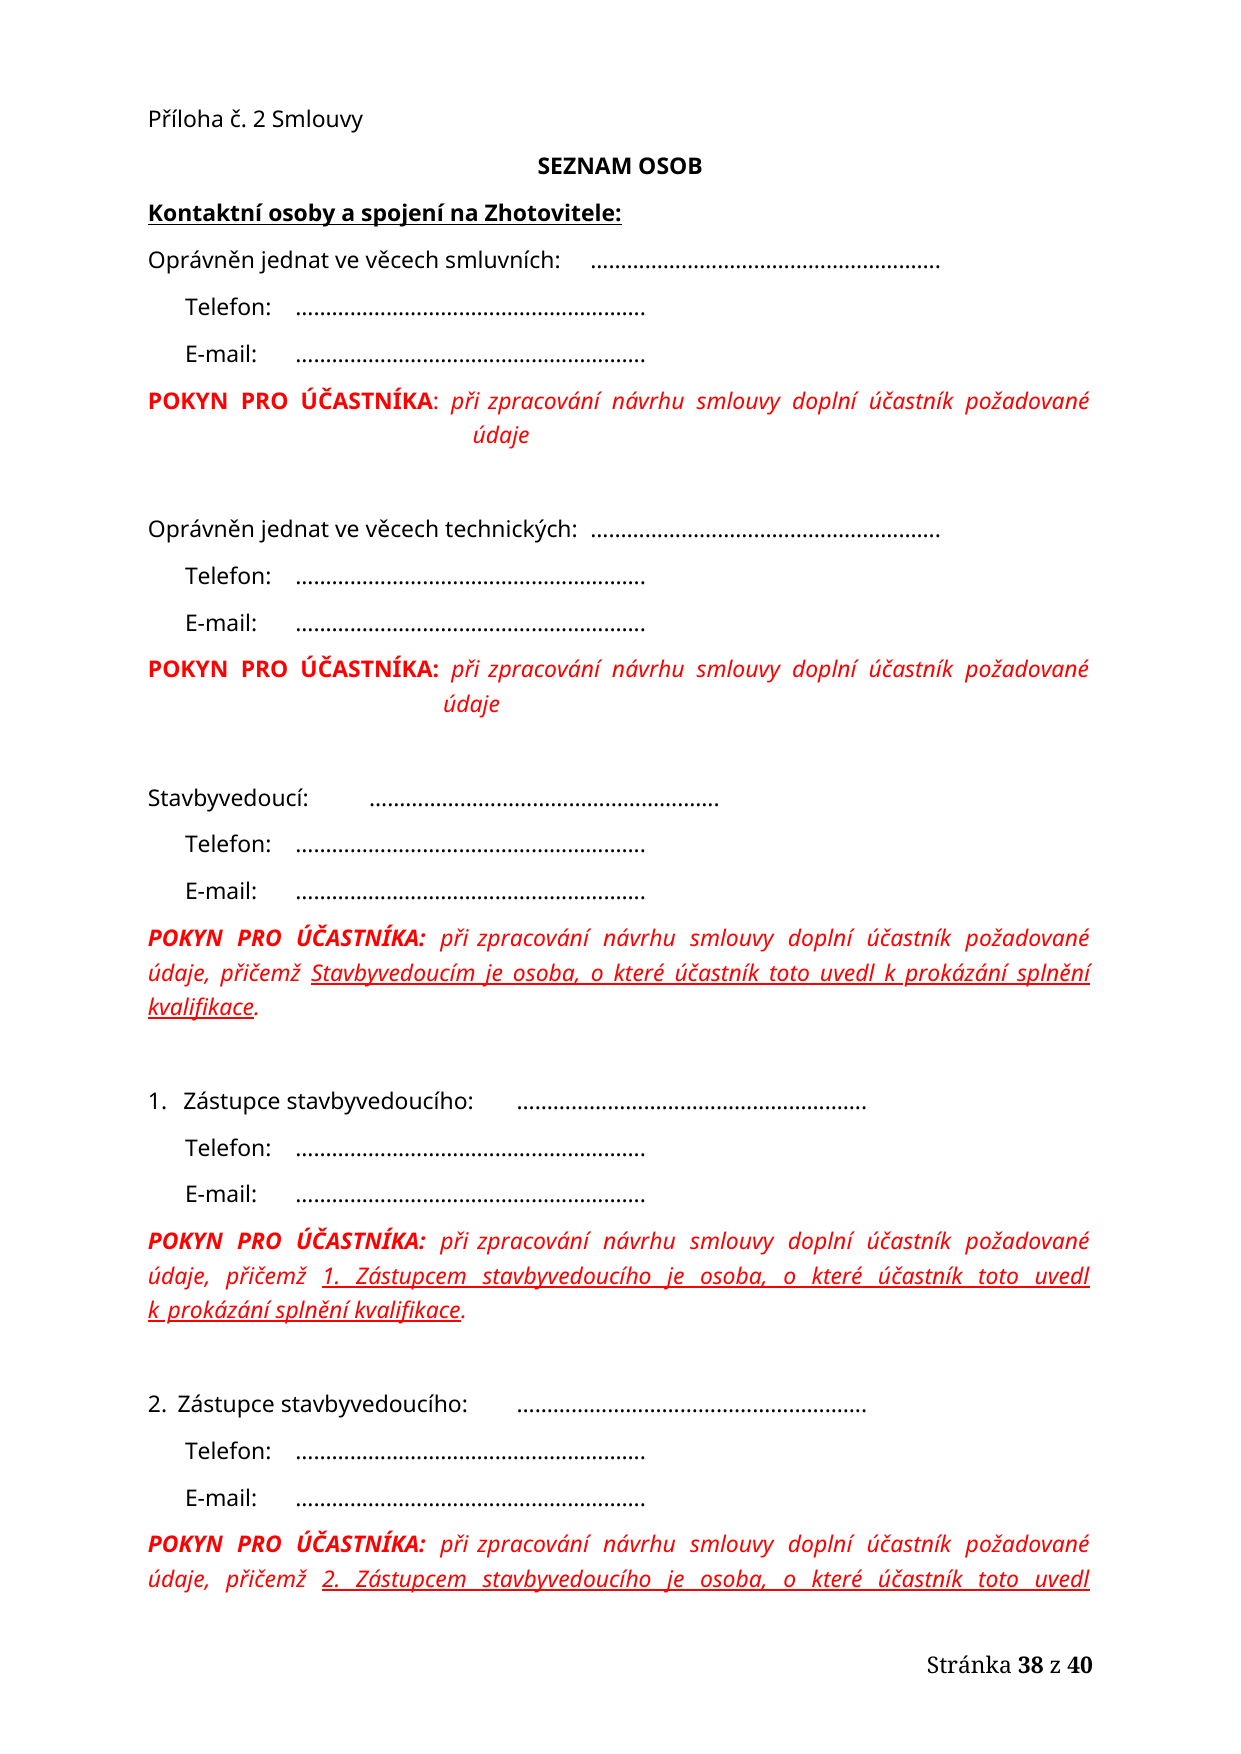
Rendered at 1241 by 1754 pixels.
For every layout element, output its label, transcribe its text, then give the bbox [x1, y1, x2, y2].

text POKYN PRO ÚČASTNÍKA: při zpracování návrhu smlouvy doplní účastník požadované údaje, přičemž Stavbyvedoucím je osoba, o které účastník toto uvedl k prokázání splnění kvalifikace. [148, 922, 1093, 1022]
text E-mail: …………………………………………………. [148, 875, 1093, 907]
text POKYN PRO ÚČASTNÍKA: při zpracování návrhu smlouvy doplní účastník požadované údaje [148, 385, 1093, 450]
text Oprávněn jednat ve věcech technických: …………………………………………………. [148, 513, 1093, 544]
text E-mail: …………………………………………………. [148, 607, 1093, 638]
text Telefon: …………………………………………………. [148, 1435, 1093, 1466]
text E-mail: …………………………………………………. [148, 1482, 1093, 1513]
text E-mail: …………………………………………………. [148, 1178, 1093, 1210]
text Příloha č. 2 Smlouvy [148, 103, 1093, 135]
text E-mail: …………………………………………………. [148, 338, 1093, 369]
text POKYN PRO ÚČASTNÍKA: při zpracování návrhu smlouvy doplní účastník požadované údaje, přičemž 1. Zástupcem stavbyvedoucího je osoba, o které účastník toto uvedl k prokázání splnění kvalifikace. [148, 1225, 1093, 1325]
text Oprávněn jednat ve věcech smluvních: …………………………………………………. [148, 244, 1093, 275]
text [148, 1528, 1093, 1594]
text Telefon: …………………………………………………. [148, 560, 1093, 591]
text SEZNAM OSOB [148, 150, 1093, 182]
text POKYN PRO ÚČASTNÍKA: při zpracování návrhu smlouvy doplní účastník požadované údaje [148, 653, 1093, 719]
text Kontaktní osoby a spojení na Zhotovitele: [148, 197, 1093, 228]
text Telefon: …………………………………………………. [148, 291, 1093, 322]
text Telefon: …………………………………………………. [148, 1132, 1093, 1163]
text Telefon: …………………………………………………. [148, 828, 1093, 860]
list Zástupce stavbyvedoucího: …………………………………………………. [148, 1388, 1093, 1419]
list Zástupce stavbyvedoucího: …………………………………………………. [148, 1085, 1093, 1116]
text Stavbyvedoucí: …………………………………………………. [148, 782, 1093, 813]
